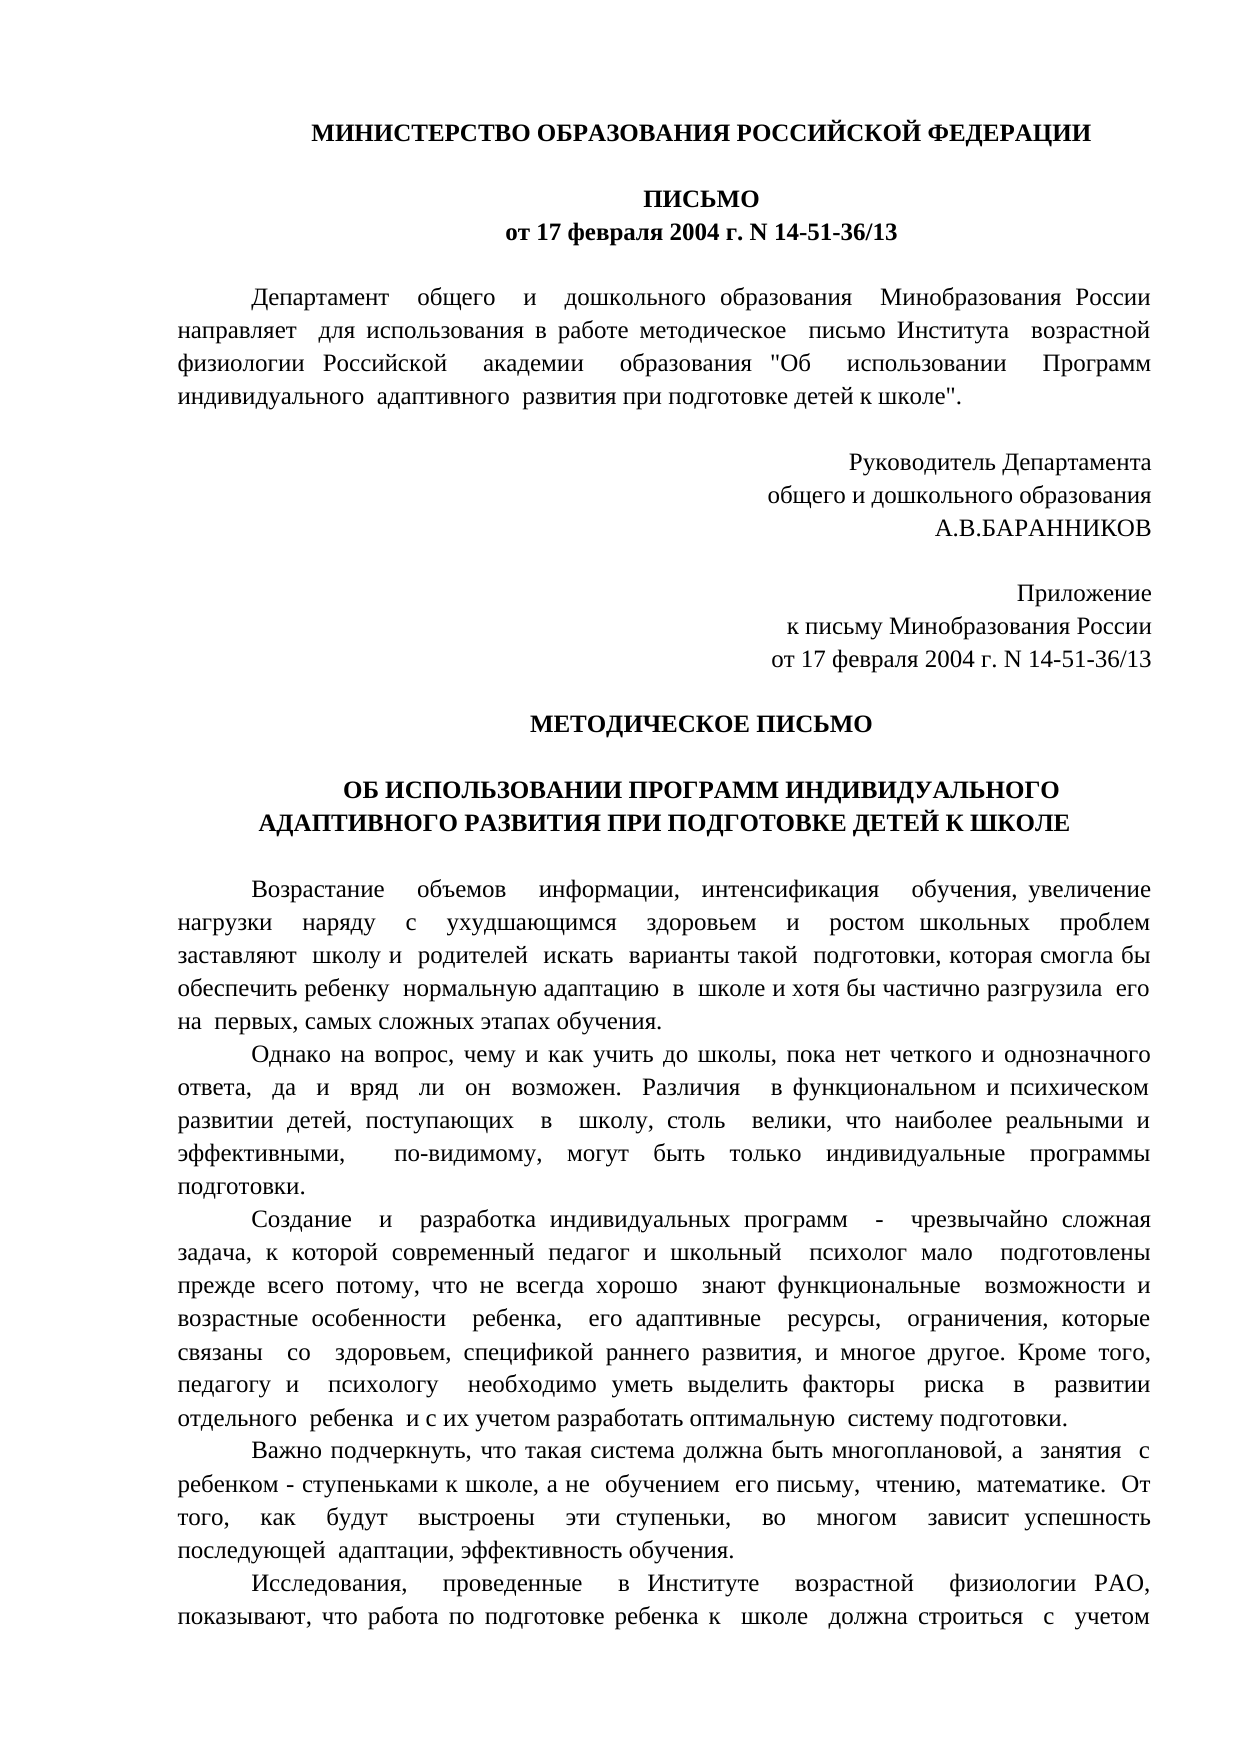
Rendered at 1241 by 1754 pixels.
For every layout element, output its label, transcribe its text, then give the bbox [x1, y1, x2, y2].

text ОБ ИСПОЛЬЗОВАНИИ ПРОГРАММ ИНДИВИДУАЛЬНОГО АДАПТИВНОГО РАЗВИТИЯ ПРИ ПОДГОТОВКЕ ДЕТЕЙ К ШКОЛЕ [177, 775, 1152, 837]
text ПИСЬМО [177, 184, 1152, 213]
text Однако на вопрос, чему и как учить до школы, пока нет четкого и однозначного ответа, да и вряд ли он возможен. Различия в функциональном и психическом развитии детей, поступающих в школу, столь велики, что наиболее реальными и эффективными, по-видимому, могут быть только индивидуальные программы подготовки. [177, 1039, 1152, 1200]
text общего и дошкольного образования [177, 480, 1152, 508]
text от 17 февраля . N 14-51-36/13 [177, 644, 1152, 673]
text МИНИСТЕРСТВО ОБРАЗОВАНИЯ РОССИЙСКОЙ ФЕДЕРАЦИИ [177, 118, 1152, 147]
text Руководитель Департамента [177, 447, 1152, 475]
text А.В.БАРАННИКОВ [177, 513, 1152, 541]
text от 17 февраля . N 14-51-36/13 [177, 217, 1152, 246]
text Департамент общего и дошкольного образования Минобразования России направляет для использования в работе методическое письмо Института возрастной физиологии Российской академии образования "Об использовании Программ индивидуального адаптивного развития при подготовке детей к школе". [177, 282, 1152, 410]
text Важно подчеркнуть, что такая система должна быть многоплановой, а занятия с ребенком - ступеньками к школе, а не обучением его письму, чтению, математике. От того, как будут выстроены эти ступеньки, во многом зависит успешность последующей адаптации, эффективность обучения. [177, 1436, 1152, 1563]
text Создание и разработка индивидуальных программ - чрезвычайно сложная задача, к которой современный педагог и школьный психолог мало подготовлены прежде всего потому, что не всегда хорошо знают функциональные возможности и возрастные особенности ребенка, его адаптивные ресурсы, ограничения, которые связаны со здоровьем, спецификой раннего развития, и многое другое. Кроме того, педагогу и психологу необходимо уметь выделить факторы риска в развитии отдельного ребенка и с их учетом разработать оптимальную систему подготовки. [177, 1204, 1152, 1431]
text Приложение [177, 578, 1152, 607]
text МЕТОДИЧЕСКОЕ ПИСЬМО [177, 709, 1152, 738]
text Возрастание объемов информации, интенсификация обучения, увеличение нагрузки наряду с ухудшающимся здоровьем и ростом школьных проблем заставляют школу и родителей искать варианты такой подготовки, которая смогла бы обеспечить ребенку нормальную адаптацию в школе и хотя бы частично разгрузила его на первых, самых сложных этапах обучения. [177, 874, 1152, 1035]
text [177, 1568, 1152, 1629]
text к письму Минобразования России [177, 611, 1152, 640]
